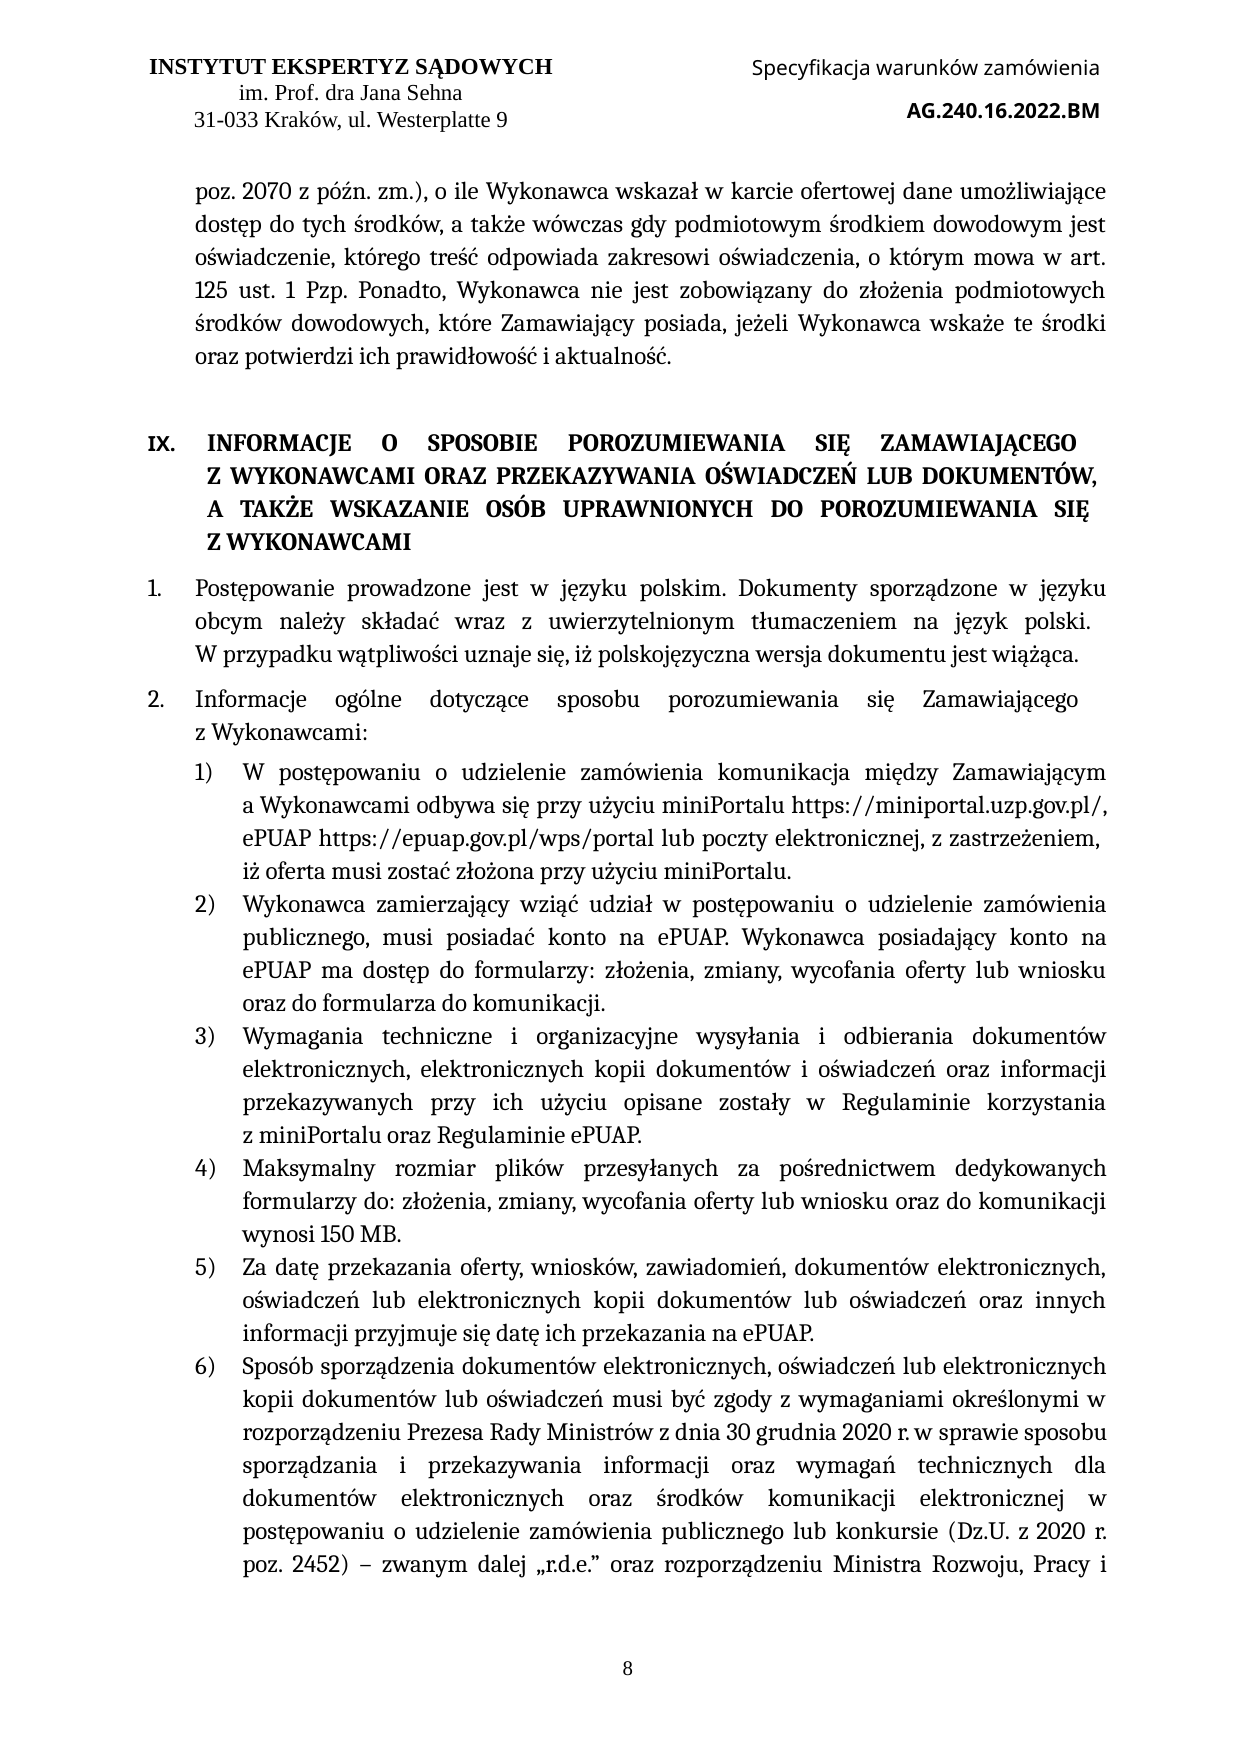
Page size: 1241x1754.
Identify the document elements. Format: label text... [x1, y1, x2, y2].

list INFORMACJE O SPOSOBIE POROZUMIEWANIA SIĘ ZAMAWIAJĄCEGO Z WYKONAWCAMI ORAZ PRZEKAZYWANIA OŚWIADCZEŃ LUB DOKUMENTÓW, A TAKŻE WSKAZANIE OSÓB UPRAWNIONYCH DO POROZUMIEWANIA SIĘ Z WYKONAWCAMI [148, 429, 1107, 557]
list Za datę przekazania oferty, wniosków, zawiadomień, dokumentów elektronicznych, oświadczeń lub elektronicznych kopii dokumentów lub oświadczeń oraz innych informacji przyjmuje się datę ich przekazania na ePUAP. [195, 1253, 1107, 1348]
list Maksymalny rozmiar plików przesyłanych za pośrednictwem dedykowanych formularzy do: złożenia, zmiany, wycofania oferty lub wniosku oraz do komunikacji wynosi 150 MB. [195, 1154, 1107, 1248]
list Wykonawca zamierzający wziąć udział w postępowaniu o udzielenie zamówienia publicznego, musi posiadać konto na ePUAP. Wykonawca posiadający konto na ePUAP ma dostęp do formularzy: złożenia, zmiany, wycofania oferty lub wniosku oraz do formularza do komunikacji. [195, 889, 1107, 1017]
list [195, 1352, 1107, 1579]
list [148, 177, 1107, 371]
list Wymagania techniczne i organizacyjne wysyłania i odbierania dokumentów elektronicznych, elektronicznych kopii dokumentów i oświadczeń oraz informacji przekazywanych przy ich użyciu opisane zostały w Regulaminie korzystania z miniPortalu oraz Regulaminie ePUAP. [195, 1022, 1107, 1149]
list W postępowaniu o udzielenie zamówienia komunikacja między Zamawiającym a Wykonawcami odbywa się przy użyciu miniPortalu https://miniportal.uzp.gov.pl/, ePUAP https://epuap.gov.pl/wps/portal lub poczty elektronicznej, z zastrzeżeniem, iż oferta musi zostać złożona przy użyciu miniPortalu. [195, 757, 1107, 885]
list Informacje ogólne dotyczące sposobu porozumiewania się Zamawiającego z Wykonawcami: [148, 685, 1107, 747]
list Postępowanie prowadzone jest w języku polskim. Dokumenty sporządzone w języku obcym należy składać wraz z uwierzytelnionym tłumaczeniem na język polski. W przypadku wątpliwości uznaje się, iż polskojęzyczna wersja dokumentu jest wiążąca. [148, 574, 1107, 668]
